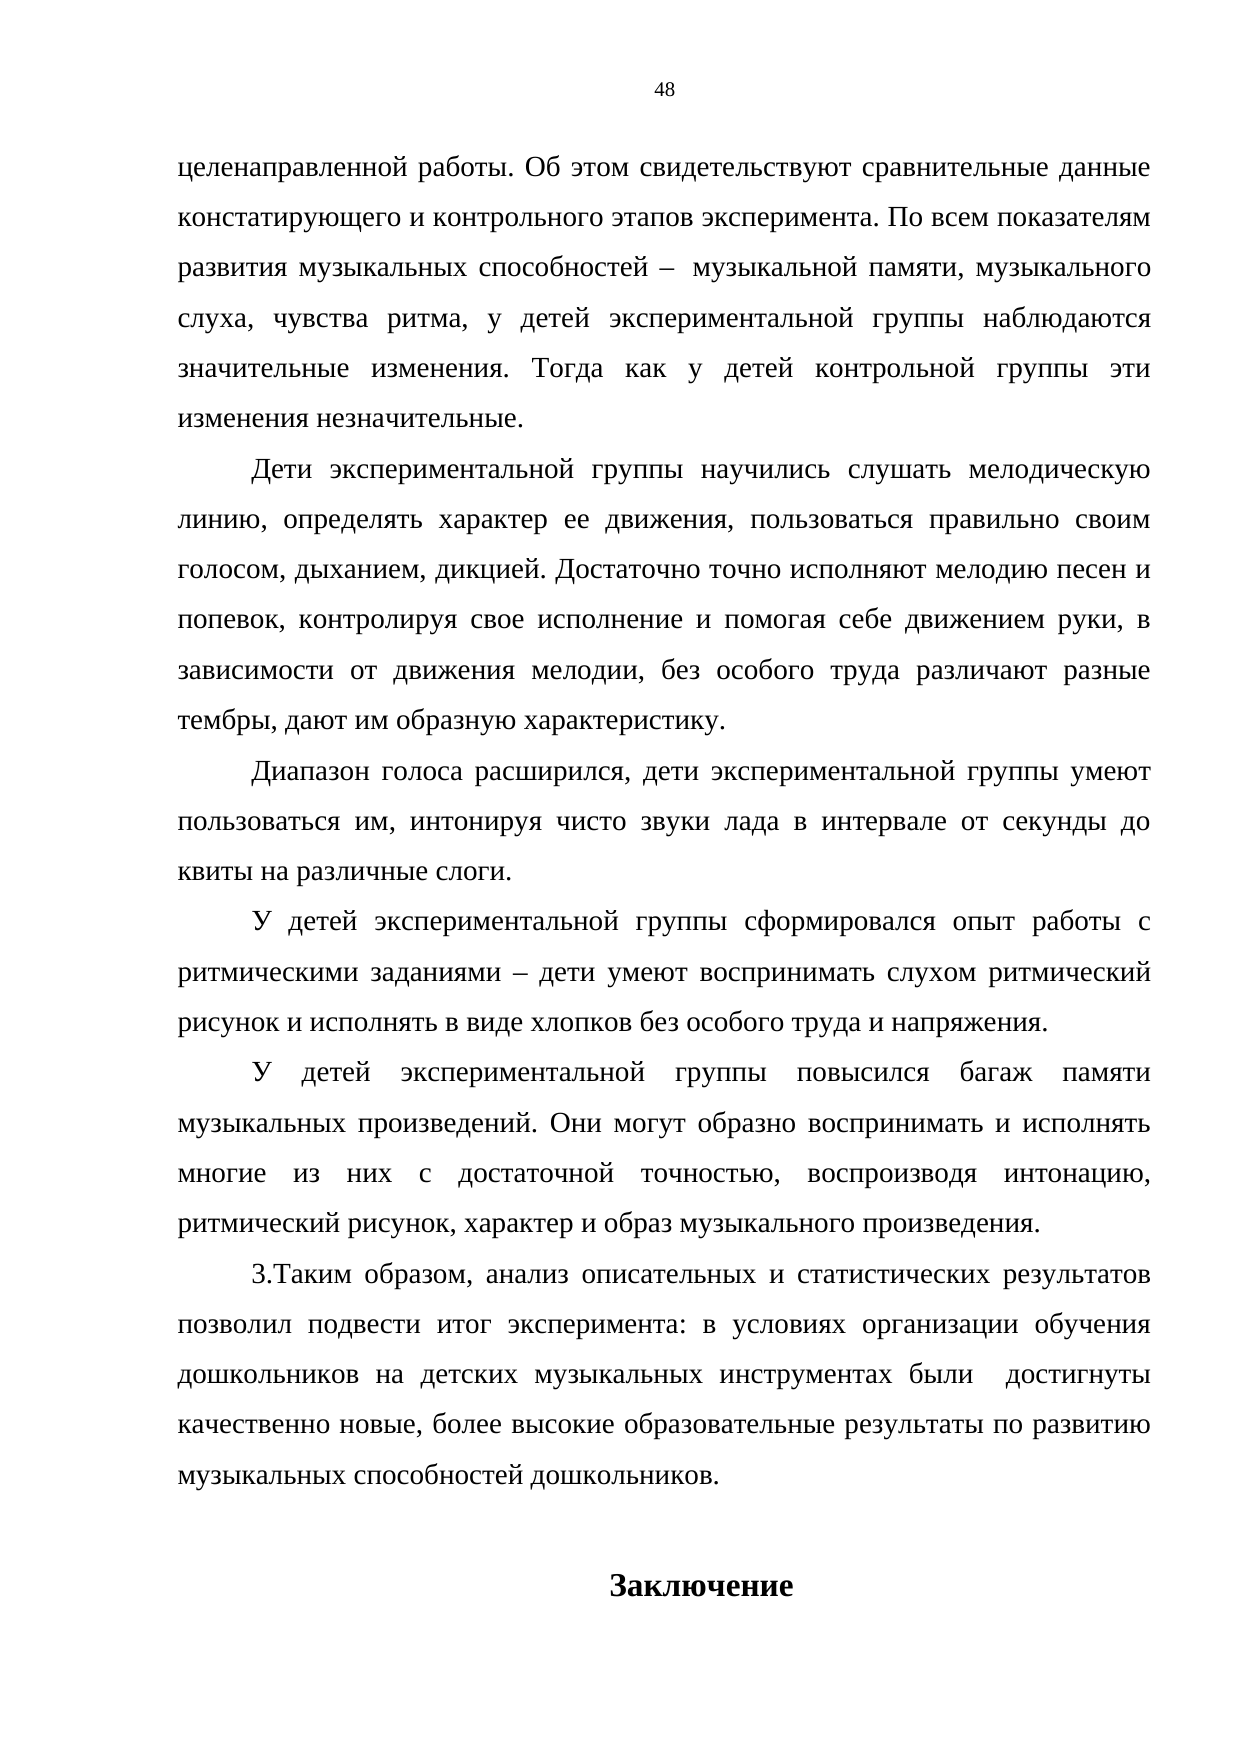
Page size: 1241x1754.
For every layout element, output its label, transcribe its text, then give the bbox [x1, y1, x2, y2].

text У детей экспериментальной группы повысился багаж памяти музыкальных произведений. Они могут образно воспринимать и исполнять многие из них с достаточной точностью, воспроизводя интонацию, ритмический рисунок, характер и образ музыкального произведения. [177, 1054, 1152, 1239]
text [177, 149, 1152, 434]
text У детей экспериментальной группы сформировался опыт работы с ритмическими заданиями – дети умеют воспринимать слухом ритмический рисунок и исполнять в виде хлопков без особого труда и напряжения. [177, 903, 1152, 1038]
text 3.Таким образом, анализ описательных и статистических результатов позволил подвести итог эксперимента: в условиях организации обучения дошкольников на детских музыкальных инструментах были достигнуты качественно новые, более высокие образовательные результаты по развитию музыкальных способностей дошкольников. [177, 1256, 1152, 1491]
text Дети экспериментальной группы научились слушать мелодическую линию, определять характер ее движения, пользоваться правильно своим голосом, дыханием, дикцией. Достаточно точно исполняют мелодию песен и попевок, контролируя свое исполнение и помогая себе движением руки, в зависимости от движения мелодии, без особого труда различают разные тембры, дают им образную характеристику. [177, 451, 1152, 736]
text Заключение [177, 1565, 1152, 1603]
text Диапазон голоса расширился, дети экспериментальной группы умеют пользоваться им, интонируя чисто звуки лада в интервале от секунды до квиты на различные слоги. [177, 753, 1152, 887]
